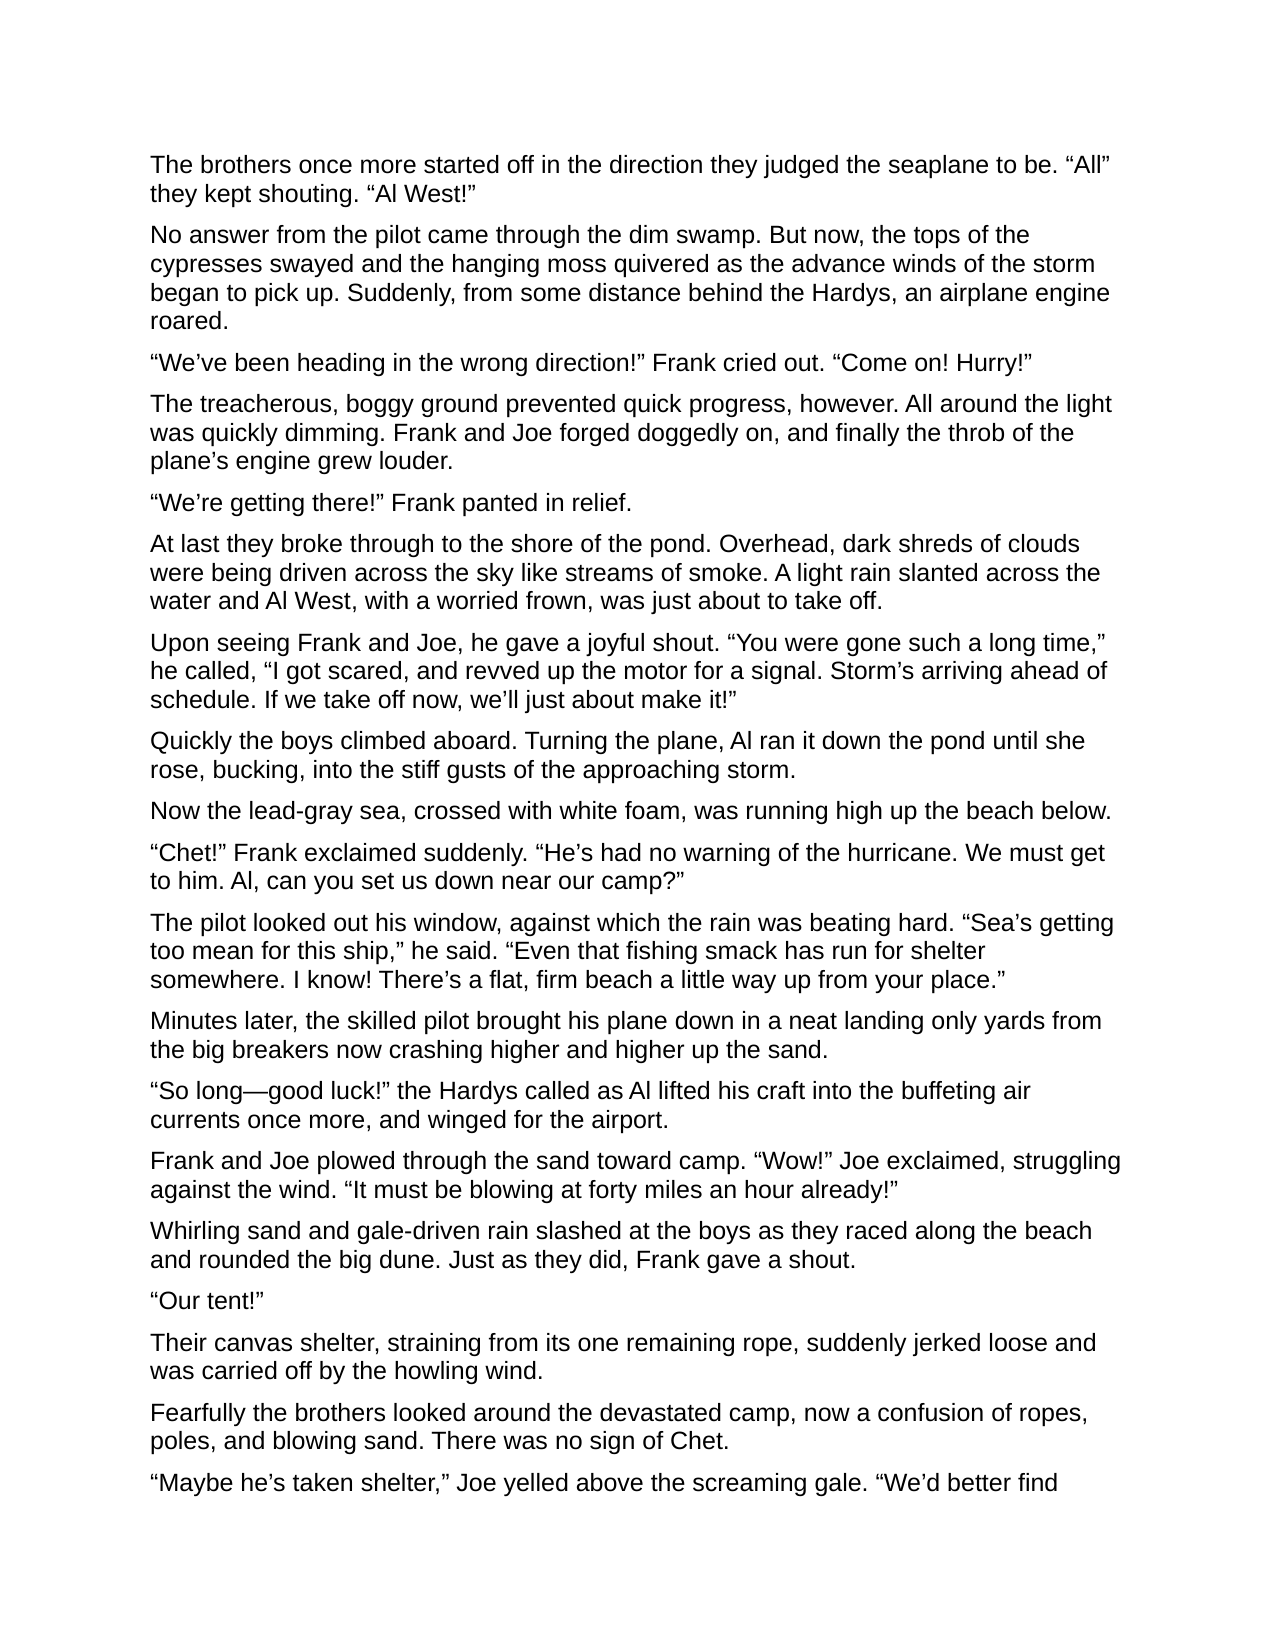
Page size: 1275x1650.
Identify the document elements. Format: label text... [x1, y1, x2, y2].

text Quickly the boys climbed aboard. Turning the plane, Al ran it down the pond until she rose, bucking, into the stiff gusts of the approaching storm. [150, 726, 1125, 784]
text The pilot looked out his window, against which the rain was beating hard. “Sea’s getting too mean for this ship,” he said. “Even that fishing smack has run for shelter somewhere. I know! There’s a flat, firm beach a little way up from your place.” [150, 907, 1125, 994]
text Minutes later, the skilled pilot brought his plane down in a neat landing only yards from the big breakers now crashing higher and higher up the sand. [150, 1006, 1125, 1064]
text The treacherous, boggy ground prevented quick progress, however. All around the light was quickly dimming. Frank and Joe forged doggedly on, and finally the throb of the plane’s engine grew louder. [150, 389, 1125, 475]
text Their canvas shelter, straining from its one remaining rope, suddenly jerked loose and was carried off by the howling wind. [150, 1327, 1125, 1385]
text “We’re getting there!” Frank panted in relief. [150, 487, 1125, 516]
text “We’ve been heading in the wrong direction!” Frank cried out. “Come on! Hurry!” [150, 347, 1125, 376]
text Frank and Joe plowed through the sand toward camp. “Wow!” Joe exclaimed, struggling against the wind. “It must be blowing at forty miles an hour already!” [150, 1146, 1125, 1204]
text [150, 1467, 1125, 1496]
text Fearfully the brothers looked around the devastated camp, now a confusion of ropes, poles, and blowing sand. There was no sign of Chet. [150, 1397, 1125, 1455]
text The brothers once more started off in the direction they judged the seaplane to be. “All” they kept shouting. “Al West!” [150, 150, 1125, 207]
text “Chet!” Frank exclaimed suddenly. “He’s had no warning of the hurricane. We must get to him. Al, can you set us down near our camp?” [150, 837, 1125, 895]
text At last they broke through to the shore of the pond. Overhead, dark shreds of clouds were being driven across the sky like streams of smoke. A light rain slanted across the water and Al West, with a worried frown, was just about to take off. [150, 529, 1125, 615]
text Whirling sand and gale-driven rain slashed at the boys as they raced along the beach and rounded the big dune. Just as they did, Frank gave a shout. [150, 1216, 1125, 1274]
text Now the lead-gray sea, crossed with white foam, was running high up the beach below. [150, 796, 1125, 825]
text No answer from the pilot came through the dim swamp. But now, the tops of the cypresses swayed and the hanging moss quivered as the advance winds of the storm began to pick up. Suddenly, from some distance behind the Hardys, an airplane engine roared. [150, 220, 1125, 335]
text “So long—good luck!” the Hardys called as Al lifted his craft into the buffeting air currents once more, and winged for the airport. [150, 1076, 1125, 1134]
text “Our tent!” [150, 1286, 1125, 1315]
text Upon seeing Frank and Joe, he gave a joyful shout. “You were gone such a long time,” he called, “I got scared, and revved up the motor for a signal. Storm’s arriving ahead of schedule. If we take off now, we’ll just about make it!” [150, 627, 1125, 714]
